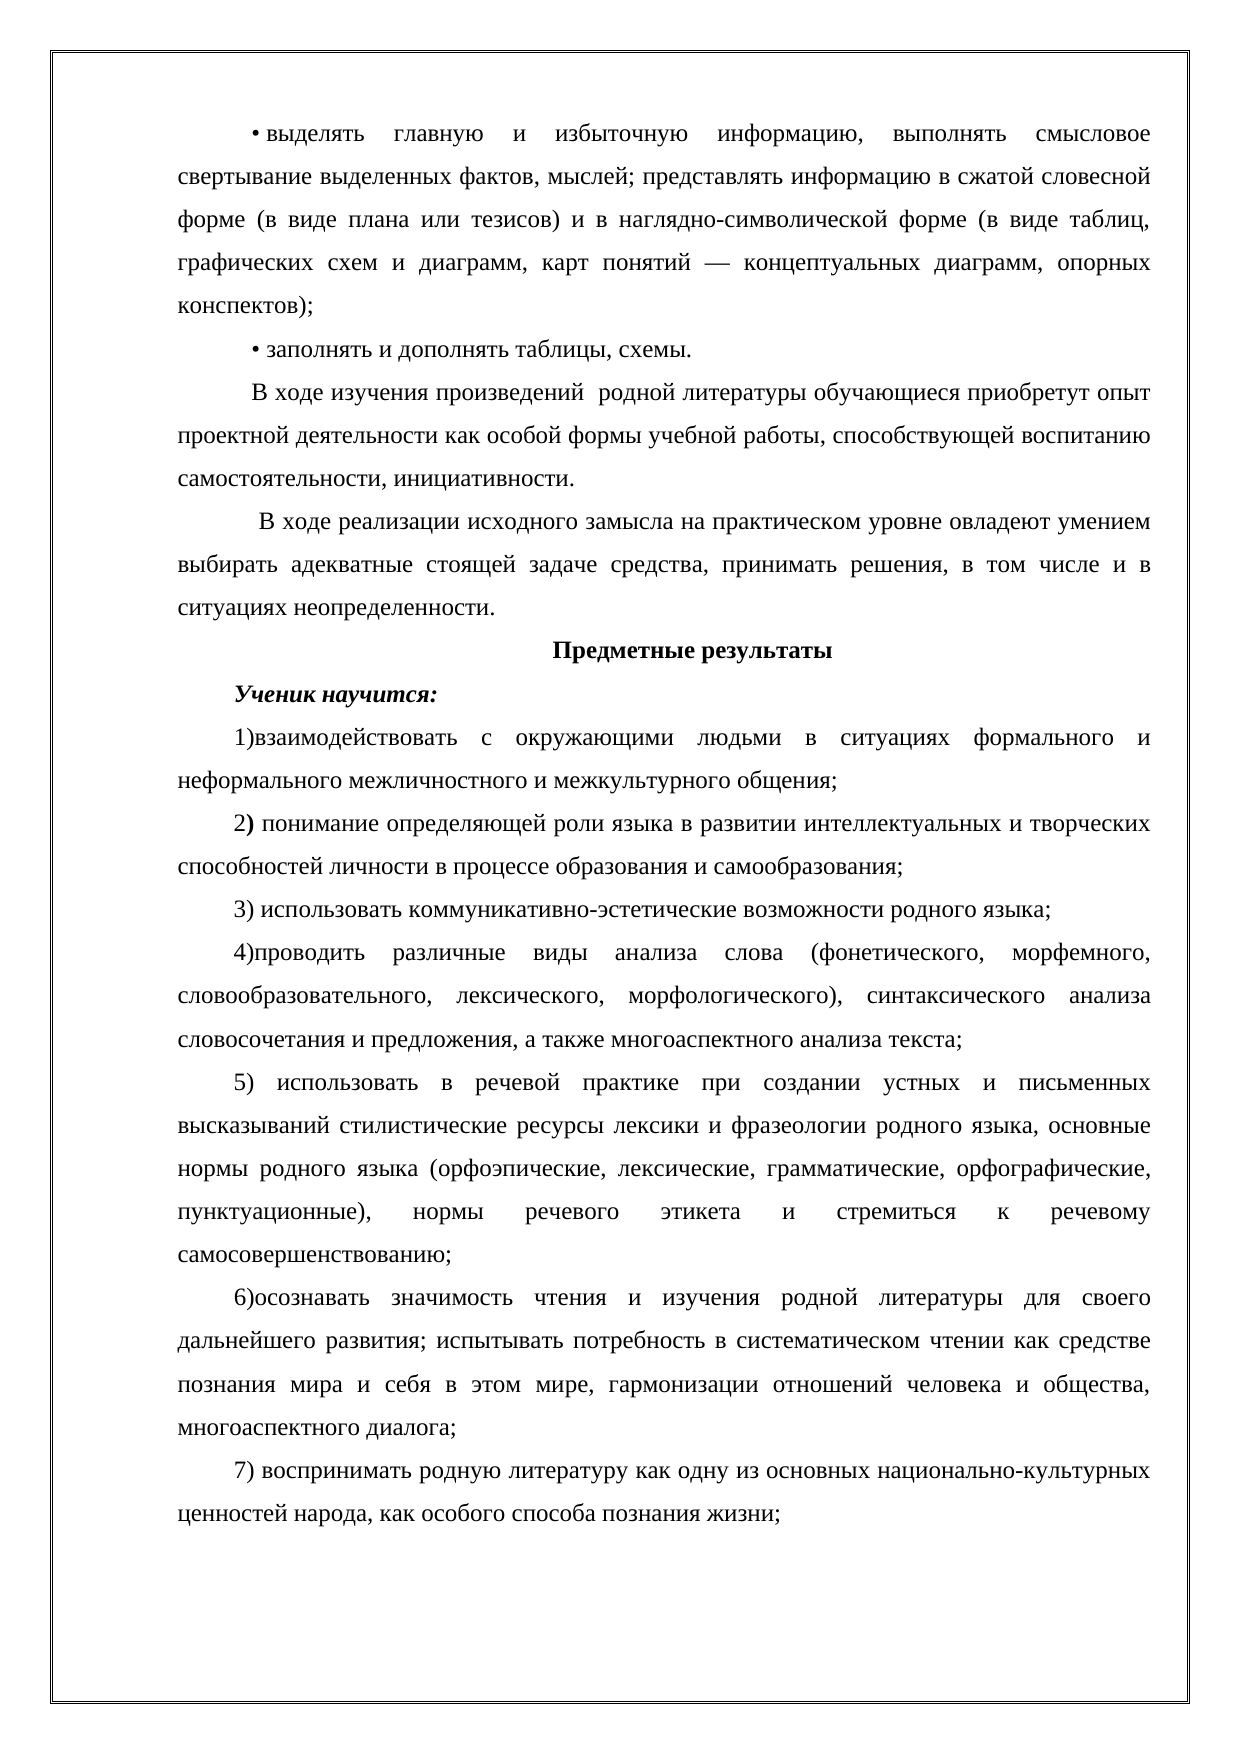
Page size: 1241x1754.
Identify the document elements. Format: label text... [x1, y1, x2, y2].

text 7) воспринимать родную литературу как одну из основных национально-культурных ценностей народа, как особого способа познания жизни; [177, 1455, 1152, 1527]
text 2) понимание определяющей роли языка в развитии интеллектуальных и творческих способностей личности в процессе образования и самообразования; [177, 808, 1152, 880]
text Предметные результаты [177, 636, 1152, 664]
text 4)проводить различные виды анализа слова (фонетического, морфемного, словообразовательного, лексического, морфологического), синтаксического анализа словосочетания и предложения, а также многоаспектного анализа текста; [177, 937, 1152, 1052]
text • выделять главную и избыточную информацию, выполнять смысловое свертывание выделенных фактов, мыслей; представлять информацию в сжатой словесной форме (в виде плана или тезисов) и в наглядно-символической форме (в виде таблиц, графических схем и диаграмм, карт понятий — концептуальных диаграмм, опорных конспектов); [177, 118, 1152, 319]
text В ходе изучения произведений родной литературы обучающиеся приобретут опыт проектной деятельности как особой формы учебной работы, способствующей воспитанию самостоятельности, инициативности. [177, 377, 1152, 492]
text 1)взаимодействовать с окружающими людьми в ситуациях формального и неформального межличностного и межкультурного общения; [177, 722, 1152, 794]
text Ученик научится: [177, 679, 1152, 707]
text 3) использовать коммуникативно-эстетические возможности родного языка; [177, 894, 1152, 923]
text В ходе реализации исходного замысла на практическом уровне овладеют умением выбирать адекватные стоящей задаче средства, принимать решения, в том числе и в ситуациях неопределенности. [177, 506, 1152, 621]
text 6)осознавать значимость чтения и изучения родной литературы для своего дальнейшего развития; испытывать потребность в систематическом чтении как средстве познания мира и себя в этом мире, гармонизации отношений человека и общества, многоаспектного диалога; [177, 1282, 1152, 1441]
text 5) использовать в речевой практике при создании устных и письменных высказываний стилистические ресурсы лексики и фразеологии родного языка, основные нормы родного языка (орфоэпические, лексические, грамматические, орфографические, пунктуационные), нормы речевого этикета и стремиться к речевому самосовершенствованию; [177, 1067, 1152, 1268]
text • заполнять и дополнять таблицы, схемы. [177, 334, 1152, 362]
